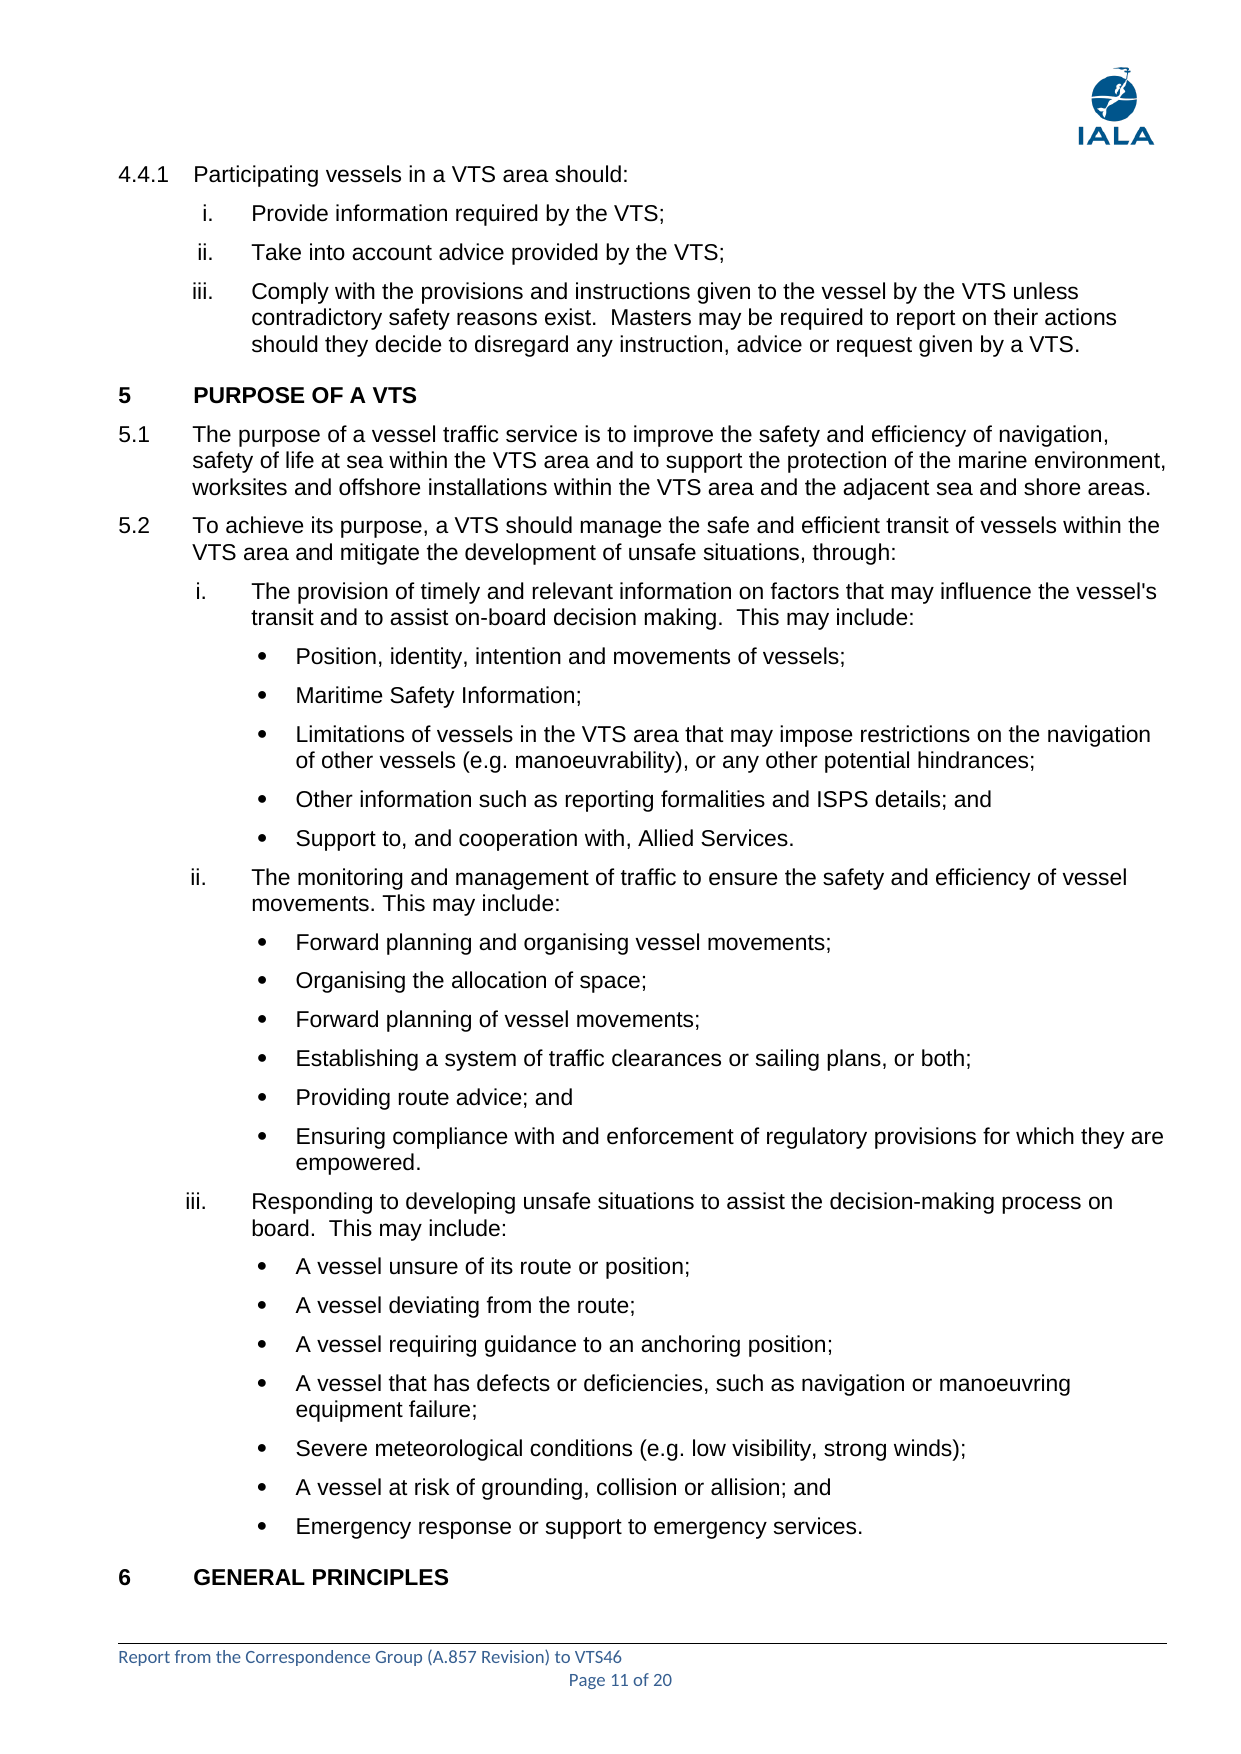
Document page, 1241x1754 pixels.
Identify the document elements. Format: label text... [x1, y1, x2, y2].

text 5 PURPOSE OF A VTS [118, 382, 1167, 408]
list A vessel unsure of its route or position; [258, 1253, 1167, 1280]
list Severe meteorological conditions (e.g. low visibility, strong winds); [258, 1435, 1167, 1461]
list Ensuring compliance with and enforcement of regulatory provisions for which they are empowered. [258, 1123, 1167, 1176]
text 6 GENERAL PRINCIPLES [118, 1564, 1167, 1591]
list Maritime Safety Information; [258, 682, 1167, 708]
picture [1061, 59, 1167, 162]
text 4.4.1 Participating vessels in a VTS area should: [118, 161, 1167, 188]
list Provide information required by the VTS; [213, 200, 1167, 227]
list Comply with the provisions and instructions given to the vessel by the VTS unless contradictory safety reasons exist. Masters may be required to report on their actions should they decide to disregard any instruction, advice or request given by a VTS. [213, 278, 1167, 357]
list Organising the allocation of space; [258, 967, 1167, 994]
list Position, identity, intention and movements of vessels; [258, 643, 1167, 669]
text 5.1 The purpose of a vessel traffic service is to improve the safety and efficiency of navigation, safety of life at sea within the VTS area and to support the protection of the marine environment, worksites and offshore installations within the VTS area and the adjacent sea and shore areas. [118, 421, 1167, 500]
list Take into account advice provided by the VTS; [213, 239, 1167, 265]
list A vessel requiring guidance to an anchoring position; [258, 1331, 1167, 1357]
text 5.2 To achieve its purpose, a VTS should manage the safe and efficient transit of vessels within the VTS area and mitigate the development of unsafe situations, through: [118, 512, 1167, 565]
list Limitations of vessels in the VTS area that may impose restrictions on the navigation of other vessels (e.g. manoeuvrability), or any other potential hindrances; [258, 721, 1167, 773]
list A vessel that has defects or deficiencies, such as navigation or manoeuvring equipment failure; [258, 1370, 1167, 1423]
list Responding to developing unsafe situations to assist the decision-making process on board. This may include: [207, 1188, 1167, 1241]
list The provision of timely and relevant information on factors that may influence the vessel's transit and to assist on-board decision making. This may include: [207, 578, 1167, 630]
list Forward planning and organising vessel movements; [258, 929, 1167, 955]
list Other information such as reporting formalities and ISPS details; and [258, 786, 1167, 812]
list A vessel at risk of grounding, collision or allision; and [258, 1474, 1167, 1500]
list Support to, and cooperation with, Allied Services. [258, 824, 1167, 851]
list Establishing a system of traffic clearances or sailing plans, or both; [258, 1045, 1167, 1072]
list The monitoring and management of traffic to ensure the safety and efficiency of vessel movements. This may include: [207, 863, 1167, 916]
list Forward planning of vessel movements; [258, 1006, 1167, 1033]
list Emergency response or support to emergency services. [258, 1513, 1167, 1539]
list Providing route advice; and [258, 1084, 1167, 1110]
list A vessel deviating from the route; [258, 1292, 1167, 1318]
